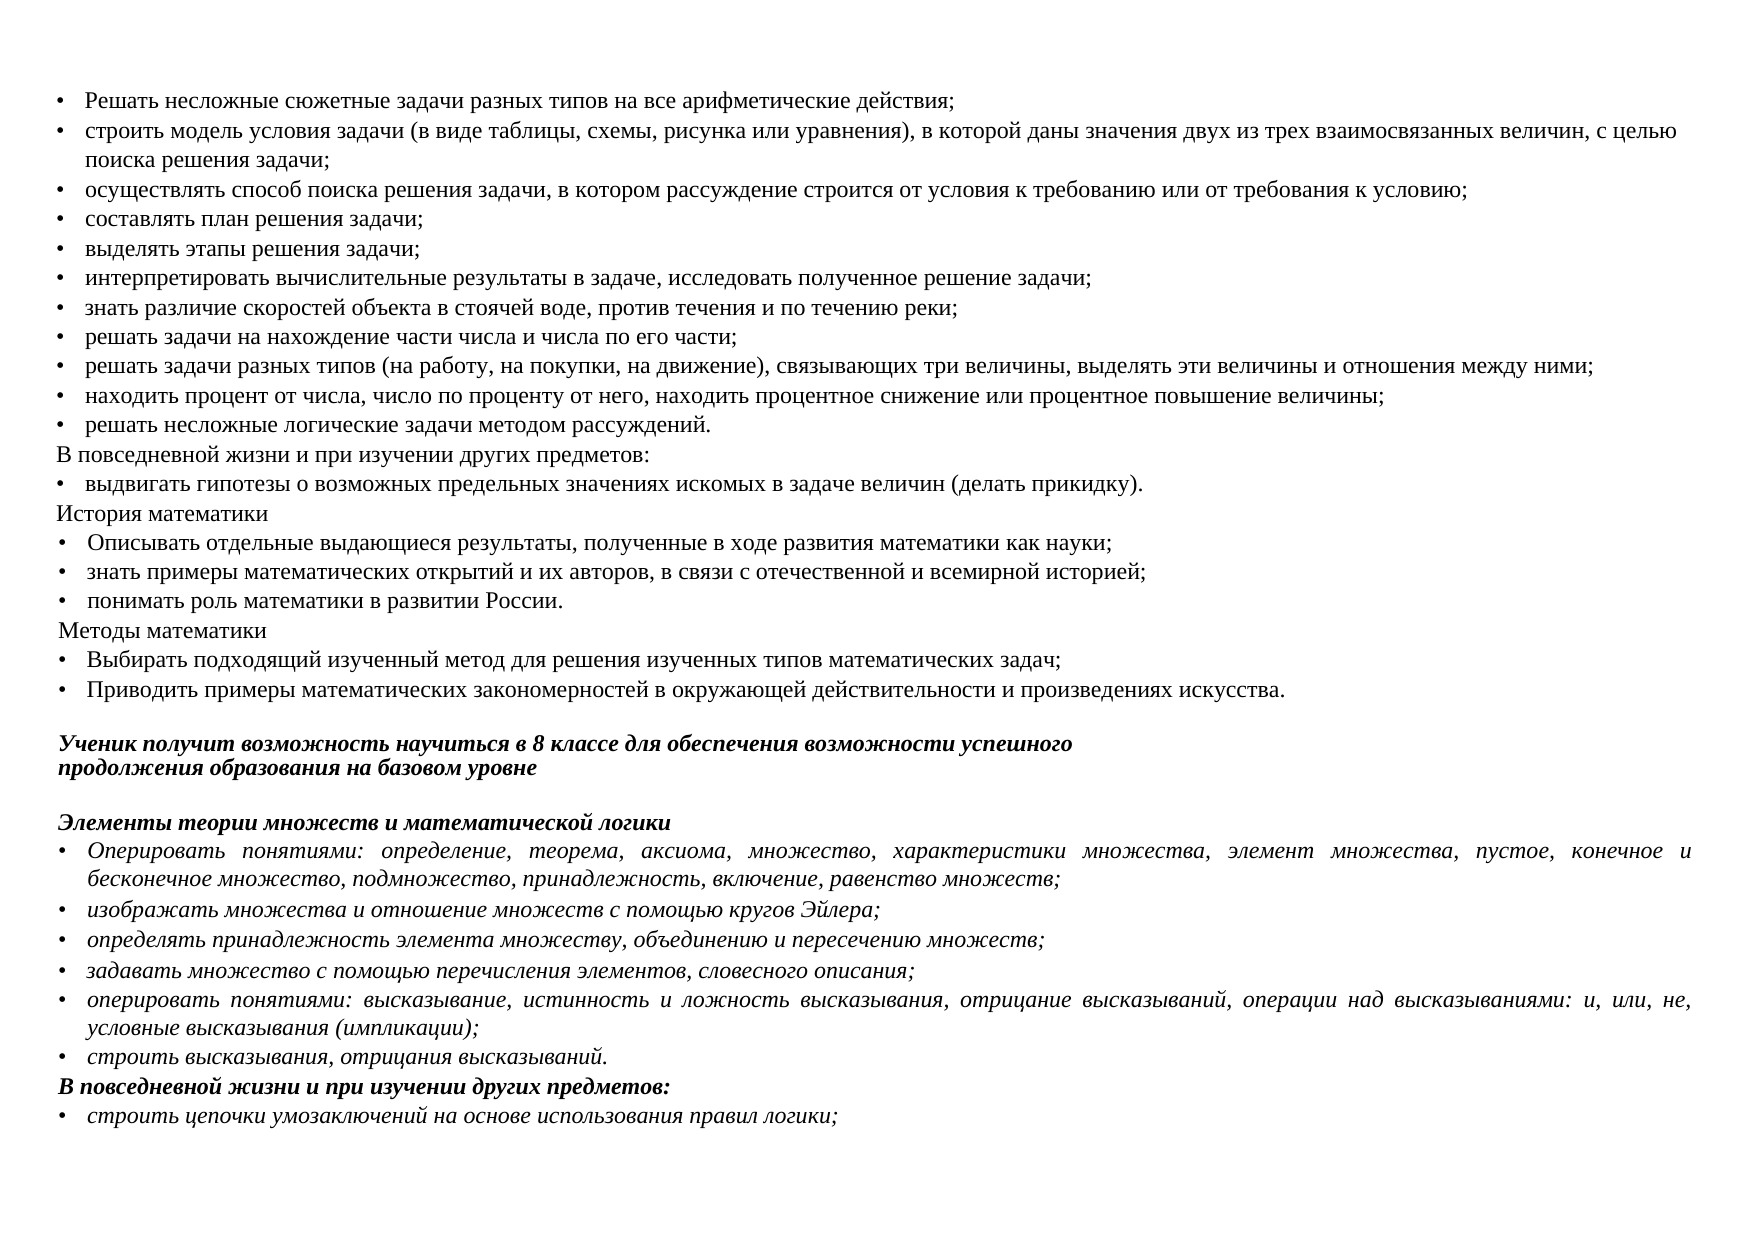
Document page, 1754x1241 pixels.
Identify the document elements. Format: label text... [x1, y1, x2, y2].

list Приводить примеры математических закономерностей в окружающей действительности и произведениях искусства. [58, 674, 1694, 703]
list осуществлять способ поиска решения задачи, в котором рассуждение строится от условия к требованию или от требования к условию; [56, 173, 1696, 203]
list находить процент от числа, число по проценту от него, находить процентное снижение или процентное повышение величины; [56, 380, 1696, 409]
list строить высказывания, отрицания высказываний. [58, 1041, 1698, 1071]
text Методы математики [58, 615, 1698, 644]
list знать различие скоростей объекта в стоячей воде, против течения и по течению реки; [56, 291, 1698, 321]
list Выбирать подходящий изученный метод для решения изученных типов математических задач; [58, 644, 1698, 674]
list Решать несложные сюжетные задачи разных типов на все арифметические действия; [56, 85, 1698, 114]
list строить модель условия задачи (в виде таблицы, схемы, рисунка или уравнения), в которой даны значения двух из трех взаимосвязанных величин, с целью поиска решения задачи; [56, 114, 1696, 173]
list составлять план решения задачи; [56, 203, 1698, 232]
text В повседневной жизни и при изучении других предметов: [58, 1071, 1698, 1100]
text В повседневной жизни и при изучении других предметов: [56, 439, 1698, 468]
list выделять этапы решения задачи; [56, 232, 1698, 262]
list задавать множество с помощью перечисления элементов, словесного описания; [58, 954, 1698, 984]
list понимать роль математики в развитии России. [58, 585, 1698, 615]
list интерпретировать вычислительные результаты в задаче, исследовать полученное решение задачи; [56, 262, 1696, 291]
list решать задачи на нахождение части числа и числа по его части; [56, 321, 1698, 350]
list решать задачи разных типов (на работу, на покупки, на движение), связывающих три величины, выделять эти величины и отношения между ними; [56, 350, 1696, 380]
list знать примеры математических открытий и их авторов, в связи с отечественной и всемирной историей; [58, 556, 1694, 585]
text продолжения образования на базовом уровне [58, 757, 1698, 781]
list определять принадлежность элемента множеству, объединению и пересечению множеств; [58, 923, 1698, 954]
list решать несложные логические задачи методом рассуждений. [56, 409, 1698, 439]
list Описывать отдельные выдающиеся результаты, полученные в ходе развития математики как науки; [58, 527, 1694, 556]
list строить цепочки умозаключений на основе использования правил логики; [58, 1100, 1698, 1130]
list оперировать понятиями: высказывание, истинность и ложность высказывания, отрицание высказываний, операции над высказываниями: и, или, не, условные высказывания (импликации); [58, 984, 1694, 1041]
list изображать множества и отношение множеств с помощью кругов Эйлера; [58, 893, 1698, 923]
text Ученик получит возможность научиться в 8 классе для обеспечения возможности успешного [58, 733, 1698, 757]
list выдвигать гипотезы о возможных предельных значениях искомых в задаче величин (делать прикидку). [56, 468, 1696, 498]
text Элементы теории множеств и математической логики [58, 812, 1698, 836]
list Оперировать понятиями: определение, теорема, аксиома, множество, характеристики множества, элемент множества, пустое, конечное и бесконечное множество, подмножество, принадлежность, включение, равенство множеств; [58, 836, 1694, 893]
text История математики [56, 498, 1698, 527]
